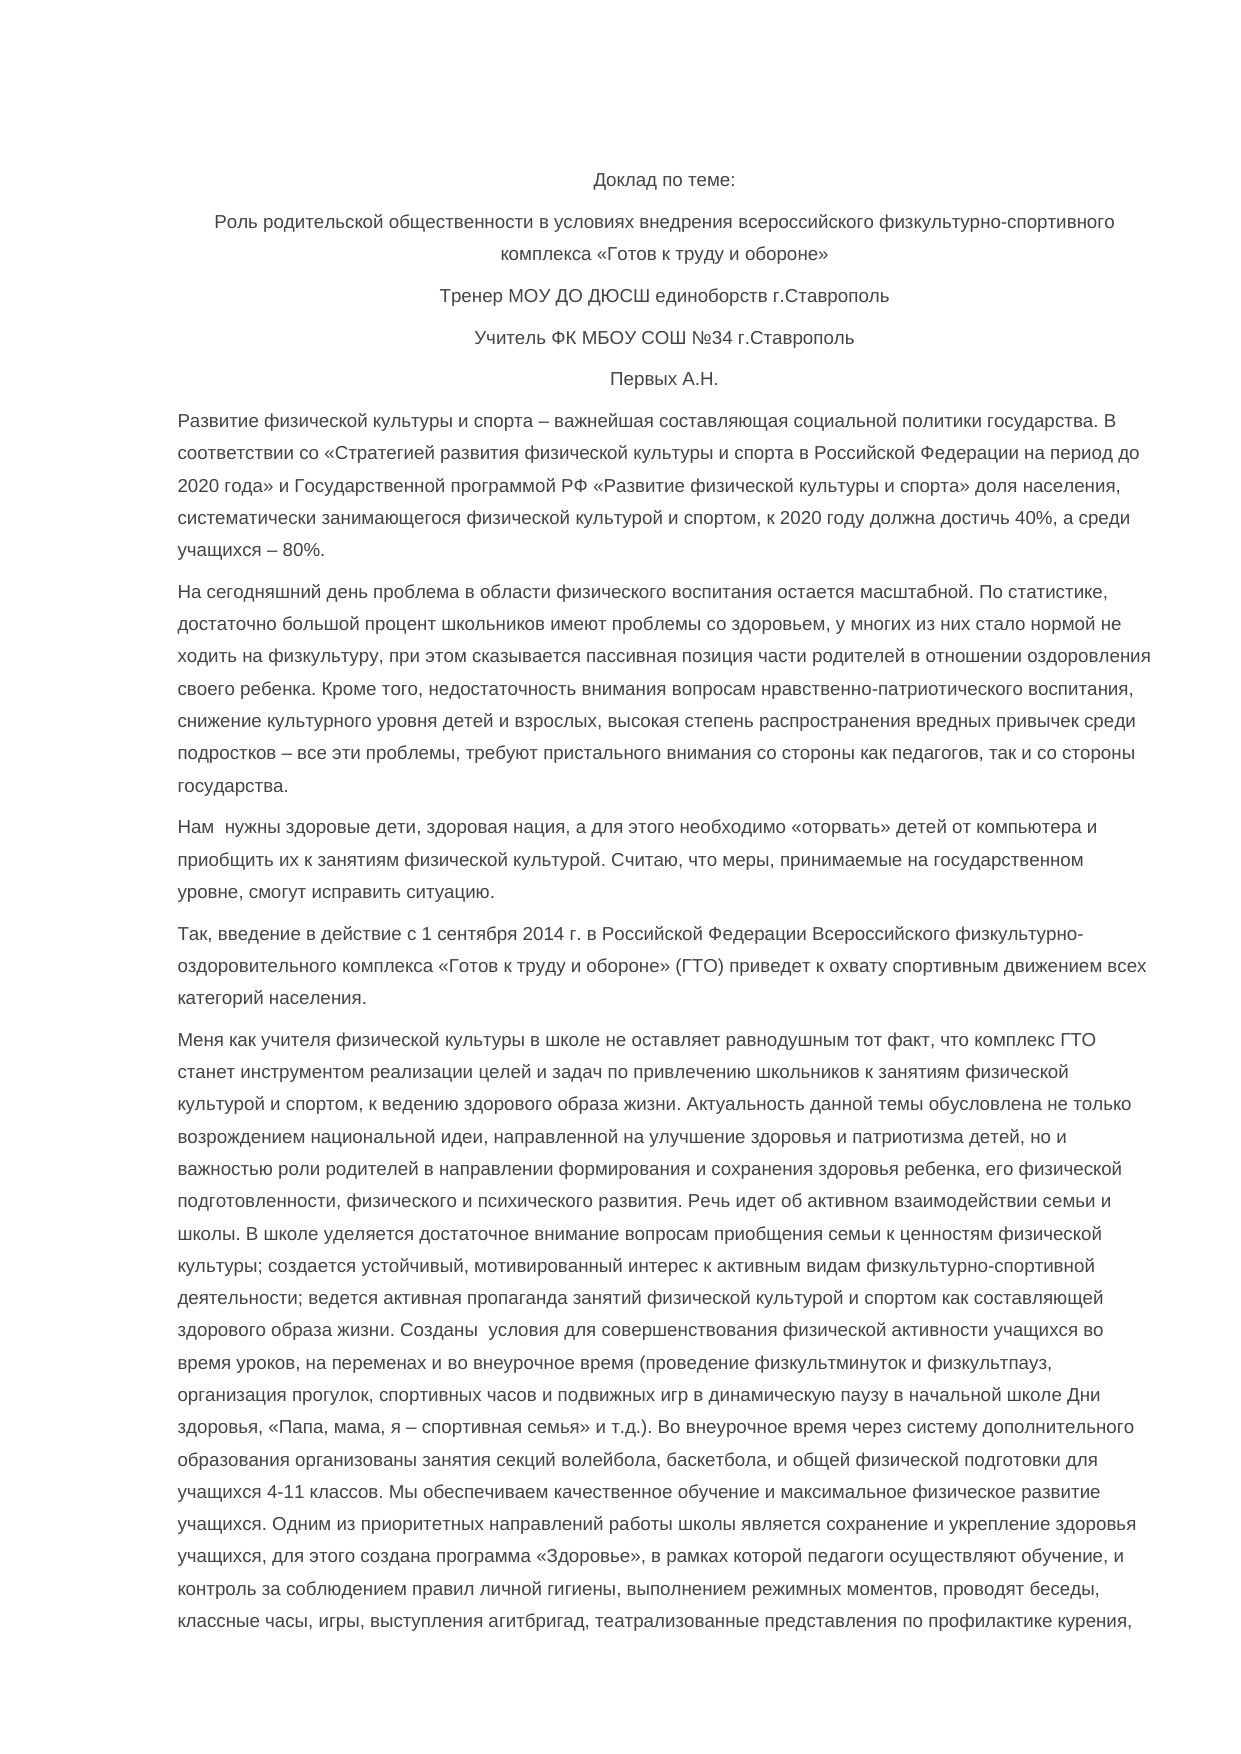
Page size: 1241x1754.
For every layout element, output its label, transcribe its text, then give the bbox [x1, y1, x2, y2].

text Так, введение в действие с 1 сентября . в Российской Федерации Всероссийского физкультурно-оздоровительного комплекса «Готов к труду и обороне» (ГТО) приведет к охвату спортивным движением всех категорий населения. [177, 922, 1152, 1008]
text Учитель ФК МБОУ СОШ №34 г.Ставрополь [177, 326, 1152, 348]
text Нам нужны здоровые дети, здоровая нация, а для этого необходимо «оторвать» детей от компьютера и приобщить их к занятиям физической культурой. Считаю, что меры, принимаемые на государственном уровне, смогут исправить ситуацию. [177, 816, 1152, 902]
text Роль родительской общественности в условиях внедрения всероссийского физкультурно-спортивного комплекса «Готов к труду и обороне» [177, 211, 1152, 265]
text Доклад по теме: [177, 169, 1152, 191]
text На сегодняшний день проблема в области физического воспитания остается масштабной. По статистике, достаточно большой процент школьников имеют проблемы со здоровьем, у многих из них стало нормой не ходить на физкультуру, при этом сказывается пассивная позиция части родителей в отношении оздоровления своего ребенка. Кроме того, недостаточность внимания вопросам нравственно-патриотического воспитания, снижение культурного уровня детей и взрослых, высокая степень распространения вредных привычек среди подростков – все эти проблемы, требуют пристального внимания со стороны как педагогов, так и со стороны государства. [177, 581, 1152, 796]
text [177, 1028, 1152, 1631]
text Развитие физической культуры и спорта – важнейшая составляющая социальной политики государства. В соответствии со «Стратегией развития физической культуры и спорта в Российской Федерации на период до 2020 года» и Государственной программой РФ «Развитие физической культуры и спорта» доля населения, систематически занимающегося физической культурой и спортом, к 2020 году должна достичь 40%, а среди учащихся – 80%. [177, 410, 1152, 561]
text Первых А.Н. [177, 368, 1152, 390]
text Тренер МОУ ДО ДЮСШ единоборств г.Ставрополь [177, 285, 1152, 306]
